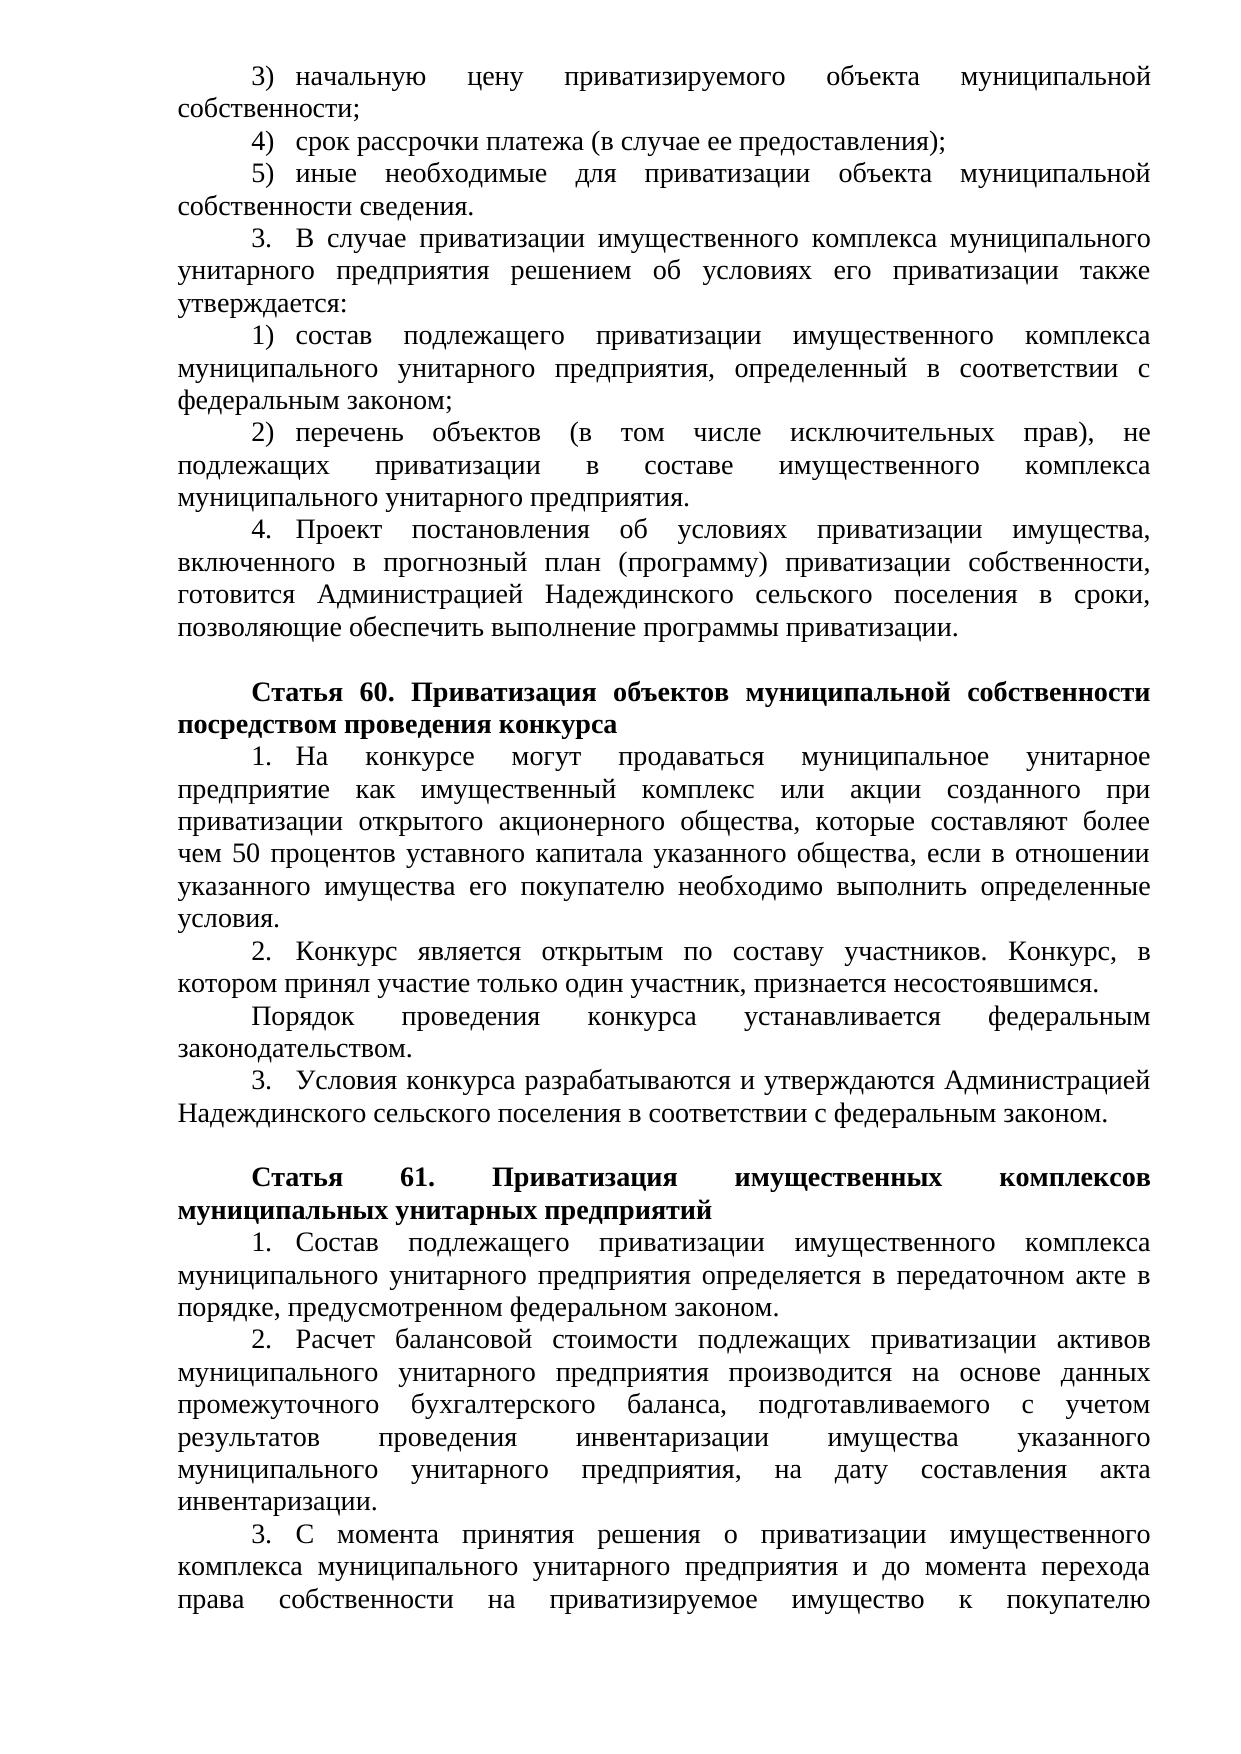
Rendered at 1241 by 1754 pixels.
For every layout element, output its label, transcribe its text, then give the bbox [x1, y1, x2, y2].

list В случае приватизации имущественного комплекса муниципального унитарного предприятия решением об условиях его приватизации также утверждается: [177, 221, 1152, 318]
list иные необходимые для приватизации объекта муниципальной собственности сведения. [177, 156, 1152, 221]
list Условия конкурса разрабатываются и утверждаются Администрацией Надеждинского сельского поселения в соответствии с федеральным законом. [177, 1063, 1152, 1128]
list перечень объектов (в том числе исключительных прав), не подлежащих приватизации в составе имущественного комплекса муниципального унитарного предприятия. [177, 415, 1152, 513]
text Порядок проведения конкурса устанавливается федеральным законодательством. [177, 998, 1152, 1063]
list срок рассрочки платежа (в случае ее предоставления); [177, 124, 1152, 156]
list Конкурс является открытым по составу участников. Конкурс, в котором принял участие только один участник, признается несостоявшимся. [177, 934, 1152, 998]
text Статья 60. Приватизация объектов муниципальной собственности посредством проведения конкурса [177, 674, 1152, 739]
list Состав подлежащего приватизации имущественного комплекса муниципального унитарного предприятия определяется в передаточном акте в порядке, предусмотренном федеральном законом. [177, 1225, 1152, 1322]
list состав подлежащего приватизации имущественного комплекса муниципального унитарного предприятия, определенный в соответствии с федеральным законом; [177, 318, 1152, 415]
text Статья 61. Приватизация имущественных комплексов муниципальных унитарных предприятий [177, 1161, 1152, 1225]
list Расчет балансовой стоимости подлежащих приватизации активов муниципального унитарного предприятия производится на основе данных промежуточного бухгалтерского баланса, подготавливаемого с учетом результатов проведения инвентаризации имущества указанного муниципального унитарного предприятия, на дату составления акта инвентаризации. [177, 1322, 1152, 1517]
list На конкурсе могут продаваться муниципальное унитарное предприятие как имущественный комплекс или акции созданного при приватизации открытого акционерного общества, которые составляют более чем 50 процентов уставного капитала указанного общества, если в отношении указанного имущества его покупателю необходимо выполнить определенные условия. [177, 739, 1152, 934]
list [177, 1517, 1152, 1614]
list начальную цену приватизируемого объекта муниципальной собственности; [177, 59, 1152, 124]
list Проект постановления об условиях приватизации имущества, включенного в прогнозный план (программу) приватизации собственности, готовится Администрацией Надеждинского сельского поселения в сроки, позволяющие обеспечить выполнение программы приватизации. [177, 513, 1152, 642]
